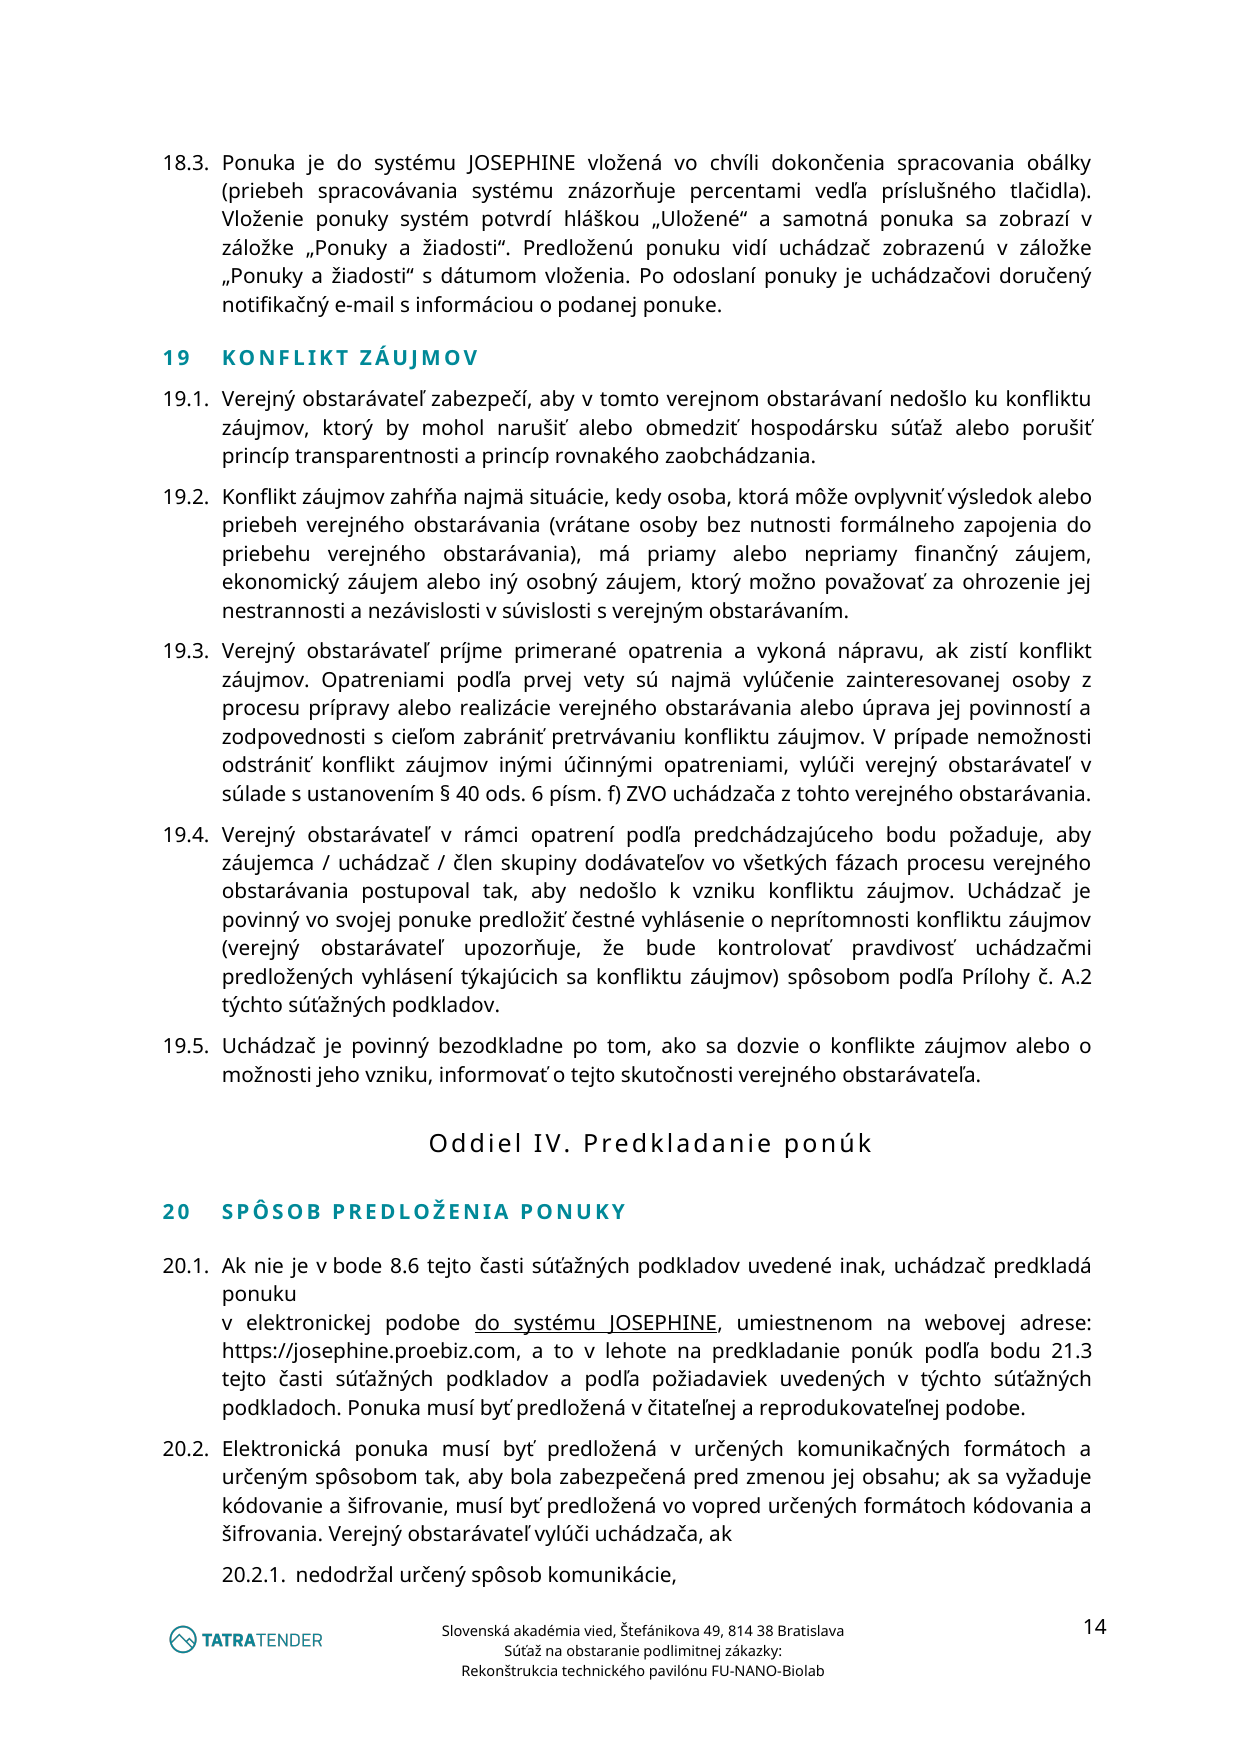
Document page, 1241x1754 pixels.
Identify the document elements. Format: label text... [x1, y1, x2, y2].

subtitle Konflikt záujmov [162, 343, 1093, 372]
subtitle Verejný obstarávateľ zabezpečí, aby v tomto verejnom obstarávaní nedošlo ku konfliktu záujmov, ktorý by mohol narušiť alebo obmedziť hospodársku súťaž alebo porušiť princíp transparentnosti a princíp rovnakého zaobchádzania. [162, 384, 1093, 469]
subtitle Verejný obstarávateľ príjme primerané opatrenia a vykoná nápravu, ak zistí konflikt záujmov. Opatreniami podľa prvej vety sú najmä vylúčenie zainteresovanej osoby z procesu prípravy alebo realizácie verejného obstarávania alebo úprava jej povinností a zodpovednosti s cieľom zabrániť pretrvávaniu konfliktu záujmov. V prípade nemožnosti odstrániť konflikt záujmov inými účinnými opatreniami, vylúči verejný obstarávateľ v súlade s ustanovením § 40 ods. 6 písm. f) ZVO uchádzača z tohto verejného obstarávania. [162, 637, 1093, 807]
subtitle Oddiel IV. Predkladanie ponúk [207, 1126, 1093, 1160]
subtitle Ponuka je do systému JOSEPHINE vložená vo chvíli dokončenia spracovania obálky (priebeh spracovávania systému znázorňuje percentami vedľa príslušného tlačidla). Vloženie ponuky systém potvrdí hláškou „Uložené“ a samotná ponuka sa zobrazí v záložke „Ponuky a žiadosti“. Predloženú ponuku vidí uchádzač zobrazenú v záložke „Ponuky a žiadosti“ s dátumom vloženia. Po odoslaní ponuky je uchádzačovi doručený notifikačný e-mail s informáciou o podanej ponuke. [162, 148, 1093, 318]
picture [162, 1612, 335, 1665]
subtitle Uchádzač je povinný bezodkladne po tom, ako sa dozvie o konflikte záujmov alebo o možnosti jeho vzniku, informovať o tejto skutočnosti verejného obstarávateľa. [162, 1031, 1093, 1088]
subtitle nedodržal určený spôsob komunikácie, [222, 1560, 1093, 1588]
subtitle Spôsob predloženia ponuky [162, 1197, 1093, 1226]
subtitle Konflikt záujmov zahŕňa najmä situácie, kedy osoba, ktorá môže ovplyvniť výsledok alebo priebeh verejného obstarávania (vrátane osoby bez nutnosti formálneho zapojenia do priebehu verejného obstarávania), má priamy alebo nepriamy finančný záujem, ekonomický záujem alebo iný osobný záujem, ktorý možno považovať za ohrozenie jej nestrannosti a nezávislosti v súvislosti s verejným obstarávaním. [162, 482, 1093, 624]
subtitle Verejný obstarávateľ v rámci opatrení podľa predchádzajúceho bodu požaduje, aby záujemca / uchádzač / člen skupiny dodávateľov vo všetkých fázach procesu verejného obstarávania postupoval tak, aby nedošlo k vzniku konfliktu záujmov. Uchádzač je povinný vo svojej ponuke predložiť čestné vyhlásenie o neprítomnosti konfliktu záujmov (verejný obstarávateľ upozorňuje, že bude kontrolovať pravdivosť uchádzačmi predložených vyhlásení týkajúcich sa konfliktu záujmov) spôsobom podľa Prílohy č. A.2 týchto súťažných podkladov. [162, 820, 1093, 1019]
subtitle Elektronická ponuka musí byť predložená v určených komunikačných formátoch a určeným spôsobom tak, aby bola zabezpečená pred zmenou jej obsahu; ak sa vyžaduje kódovanie a šifrovanie, musí byť predložená vo vopred určených formátoch kódovania a šifrovania. Verejný obstarávateľ vylúči uchádzača, ak [162, 1434, 1093, 1548]
subtitle Ak nie je v bode 8.6 tejto časti súťažných podkladov uvedené inak, uchádzač predkladá ponuku v elektronickej podobe do systému JOSEPHINE, umiestnenom na webovej adrese: https://josephine.proebiz.com, a to v lehote na predkladanie ponúk podľa bodu 21.3 tejto časti súťažných podkladov a podľa požiadaviek uvedených v týchto súťažných podkladoch. Ponuka musí byť predložená v čitateľnej a reprodukovateľnej podobe. [162, 1251, 1093, 1421]
